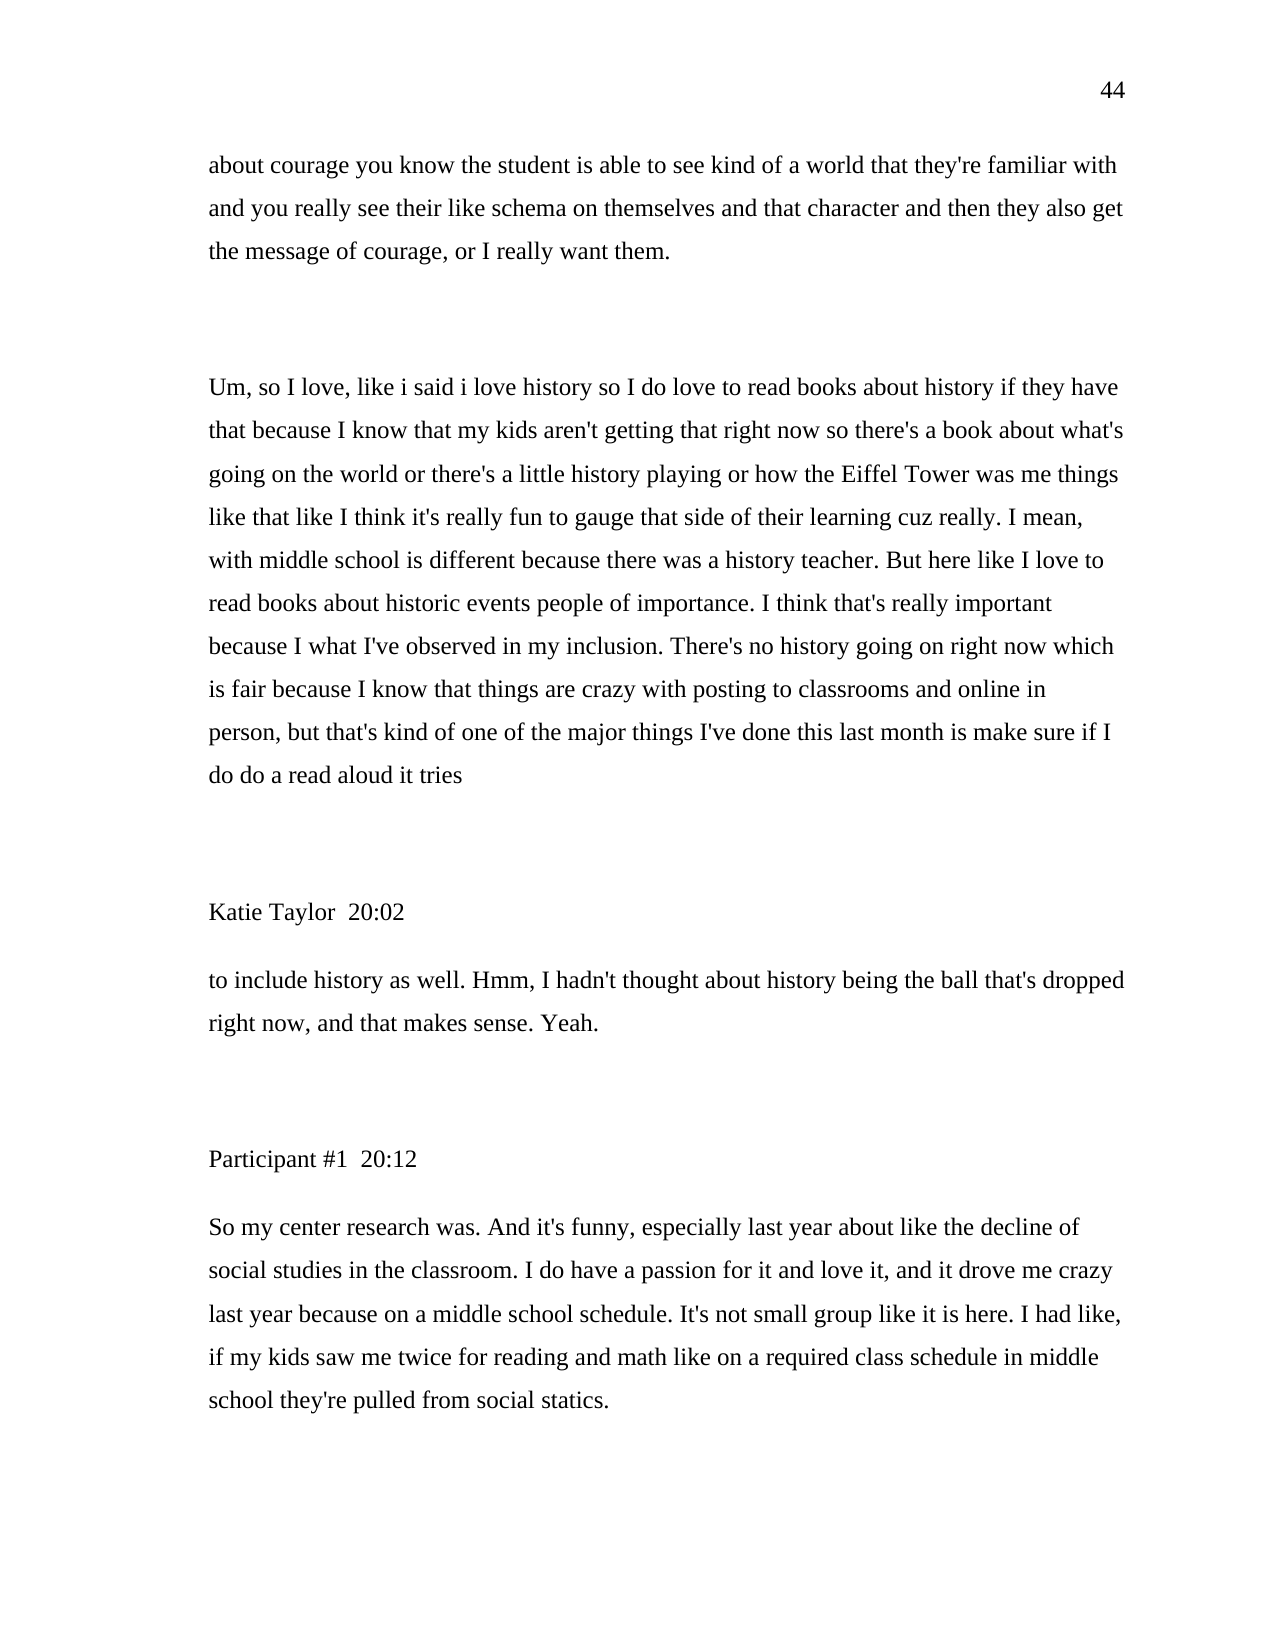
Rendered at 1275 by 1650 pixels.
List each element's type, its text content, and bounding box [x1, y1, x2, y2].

text to include history as well. Hmm, I hadn't thought about history being the ball that's dropped right now, and that makes sense. Yeah. [208, 965, 1125, 1037]
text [208, 150, 1125, 265]
text Katie Taylor 20:02 [208, 897, 1125, 926]
text Um, so I love, like i said i love history so I do love to read books about history if they have that because I know that my kids aren't getting that right now so there's a book about what's going on the world or there's a little history playing or how the Eiffel Tower was me things like that like I think it's really fun to gauge that side of their learning cuz really. I mean, with middle school is different because there was a history teacher. But here like I love to read books about historic events people of importance. I think that's really important because I what I've observed in my inclusion. There's no history going on right now which is fair because I know that things are crazy with posting to classrooms and online in person, but that's kind of one of the major things I've done this last month is make sure if I do do a read aloud it tries [208, 372, 1125, 789]
text So my center research was. And it's funny, especially last year about like the decline of social studies in the classroom. I do have a passion for it and love it, and it drove me crazy last year because on a middle school schedule. It's not small group like it is here. I had like, if my kids saw me twice for reading and math like on a required class schedule in middle school they're pulled from social statics. [208, 1212, 1125, 1414]
text Participant #1 20:12 [208, 1144, 1125, 1173]
